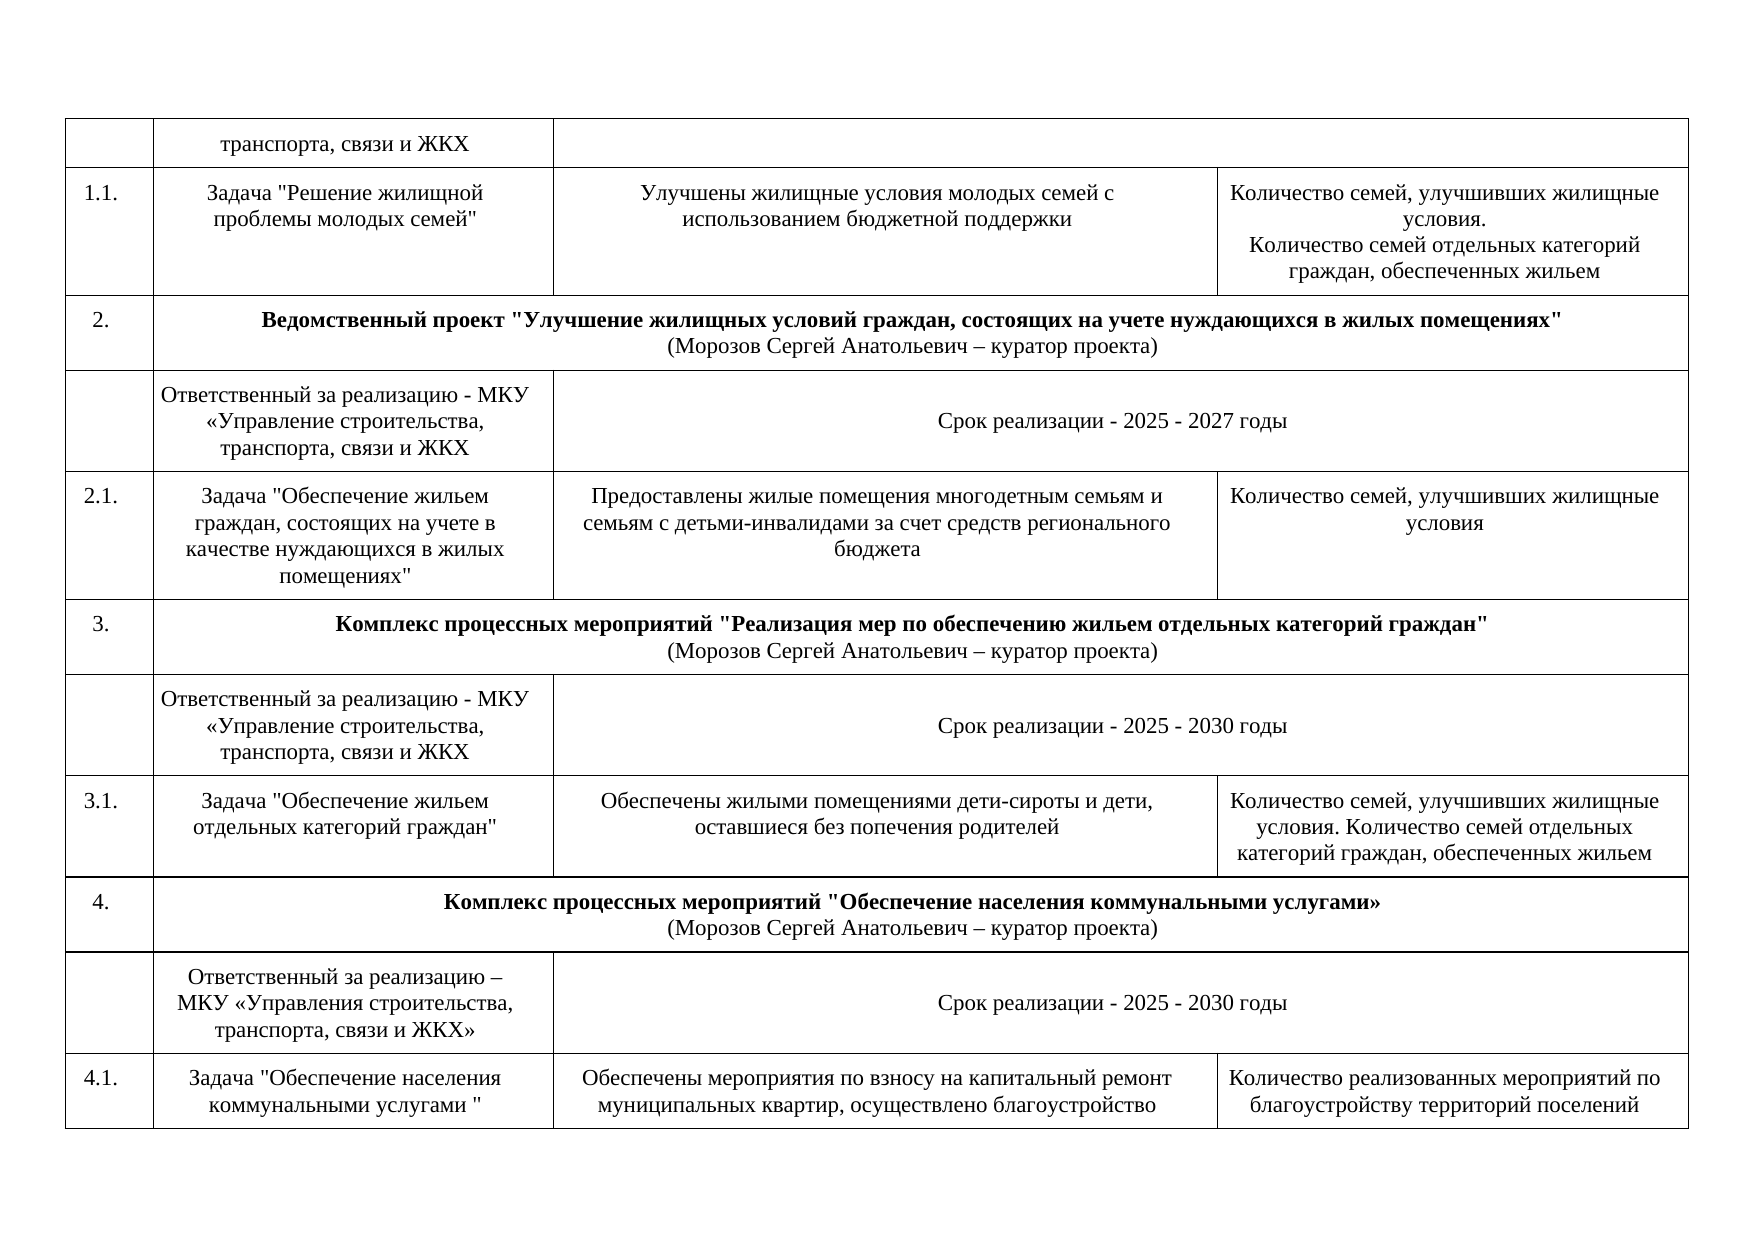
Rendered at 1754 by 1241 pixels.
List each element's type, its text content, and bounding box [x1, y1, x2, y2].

table_cell Ответственный за реализацию - МКУ «Управление строительства, транспорта, связи и ЖКХ [154, 675, 553, 775]
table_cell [154, 1054, 553, 1128]
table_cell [554, 119, 1688, 167]
table_cell Улучшены жилищные условия молодых семей с использованием бюджетной поддержки [554, 168, 1217, 294]
table_cell Обеспечены жилыми помещениями дети-сироты и дети, оставшиеся без попечения родителей [554, 776, 1217, 876]
table_cell Количество семей, улучшивших жилищные условия [1218, 472, 1688, 599]
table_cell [154, 119, 553, 167]
table_cell Ответственный за реализацию – МКУ «Управления строительства, транспорта, связи и ЖКХ» [154, 953, 553, 1053]
table_cell 3.1. [66, 776, 153, 876]
table_cell Задача "Обеспечение жильем отдельных категорий граждан" [154, 776, 553, 876]
table_cell Срок реализации - 2025 - 2027 годы [554, 371, 1688, 471]
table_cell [554, 1054, 1217, 1128]
table_cell Количество семей, улучшивших жилищные условия. Количество семей отдельных категорий граждан, обеспеченных жильем [1218, 168, 1688, 294]
table_cell Комплекс процессных мероприятий "Обеспечение населения коммунальными услугами» (Морозов Сергей Анатольевич – куратор проекта) [154, 878, 1688, 951]
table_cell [1218, 1054, 1688, 1128]
table_cell [66, 953, 153, 1053]
table_cell 4.1. [66, 1054, 153, 1128]
table_cell 2.1. [66, 472, 153, 599]
table_cell Количество семей, улучшивших жилищные условия. Количество семей отдельных категорий граждан, обеспеченных жильем [1218, 776, 1688, 876]
table_cell Задача "Решение жилищной проблемы молодых семей" [154, 168, 553, 294]
table_cell Срок реализации - 2025 - 2030 годы [554, 953, 1688, 1053]
table_cell [66, 371, 153, 471]
table_cell [66, 675, 153, 775]
table_cell 2. [66, 296, 153, 369]
table_cell 1.1. [66, 168, 153, 294]
table_cell Комплекс процессных мероприятий "Реализация мер по обеспечению жильем отдельных категорий граждан" (Морозов Сергей Анатольевич – куратор проекта) [154, 600, 1688, 674]
table_cell Предоставлены жилые помещения многодетным семьям и семьям с детьми-инвалидами за счет средств регионального бюджета [554, 472, 1217, 599]
table_cell Ответственный за реализацию - МКУ «Управление строительства, транспорта, связи и ЖКХ [154, 371, 553, 471]
table_cell 4. [66, 878, 153, 951]
table_cell Срок реализации - 2025 - 2030 годы [554, 675, 1688, 775]
table_cell Ведомственный проект "Улучшение жилищных условий граждан, состоящих на учете нуждающихся в жилых помещениях" (Морозов Сергей Анатольевич – куратор проекта) [154, 296, 1688, 369]
table_cell 3. [66, 600, 153, 674]
table_cell Задача "Обеспечение жильем граждан, состоящих на учете в качестве нуждающихся в жилых помещениях" [154, 472, 553, 599]
table_cell [66, 119, 153, 167]
